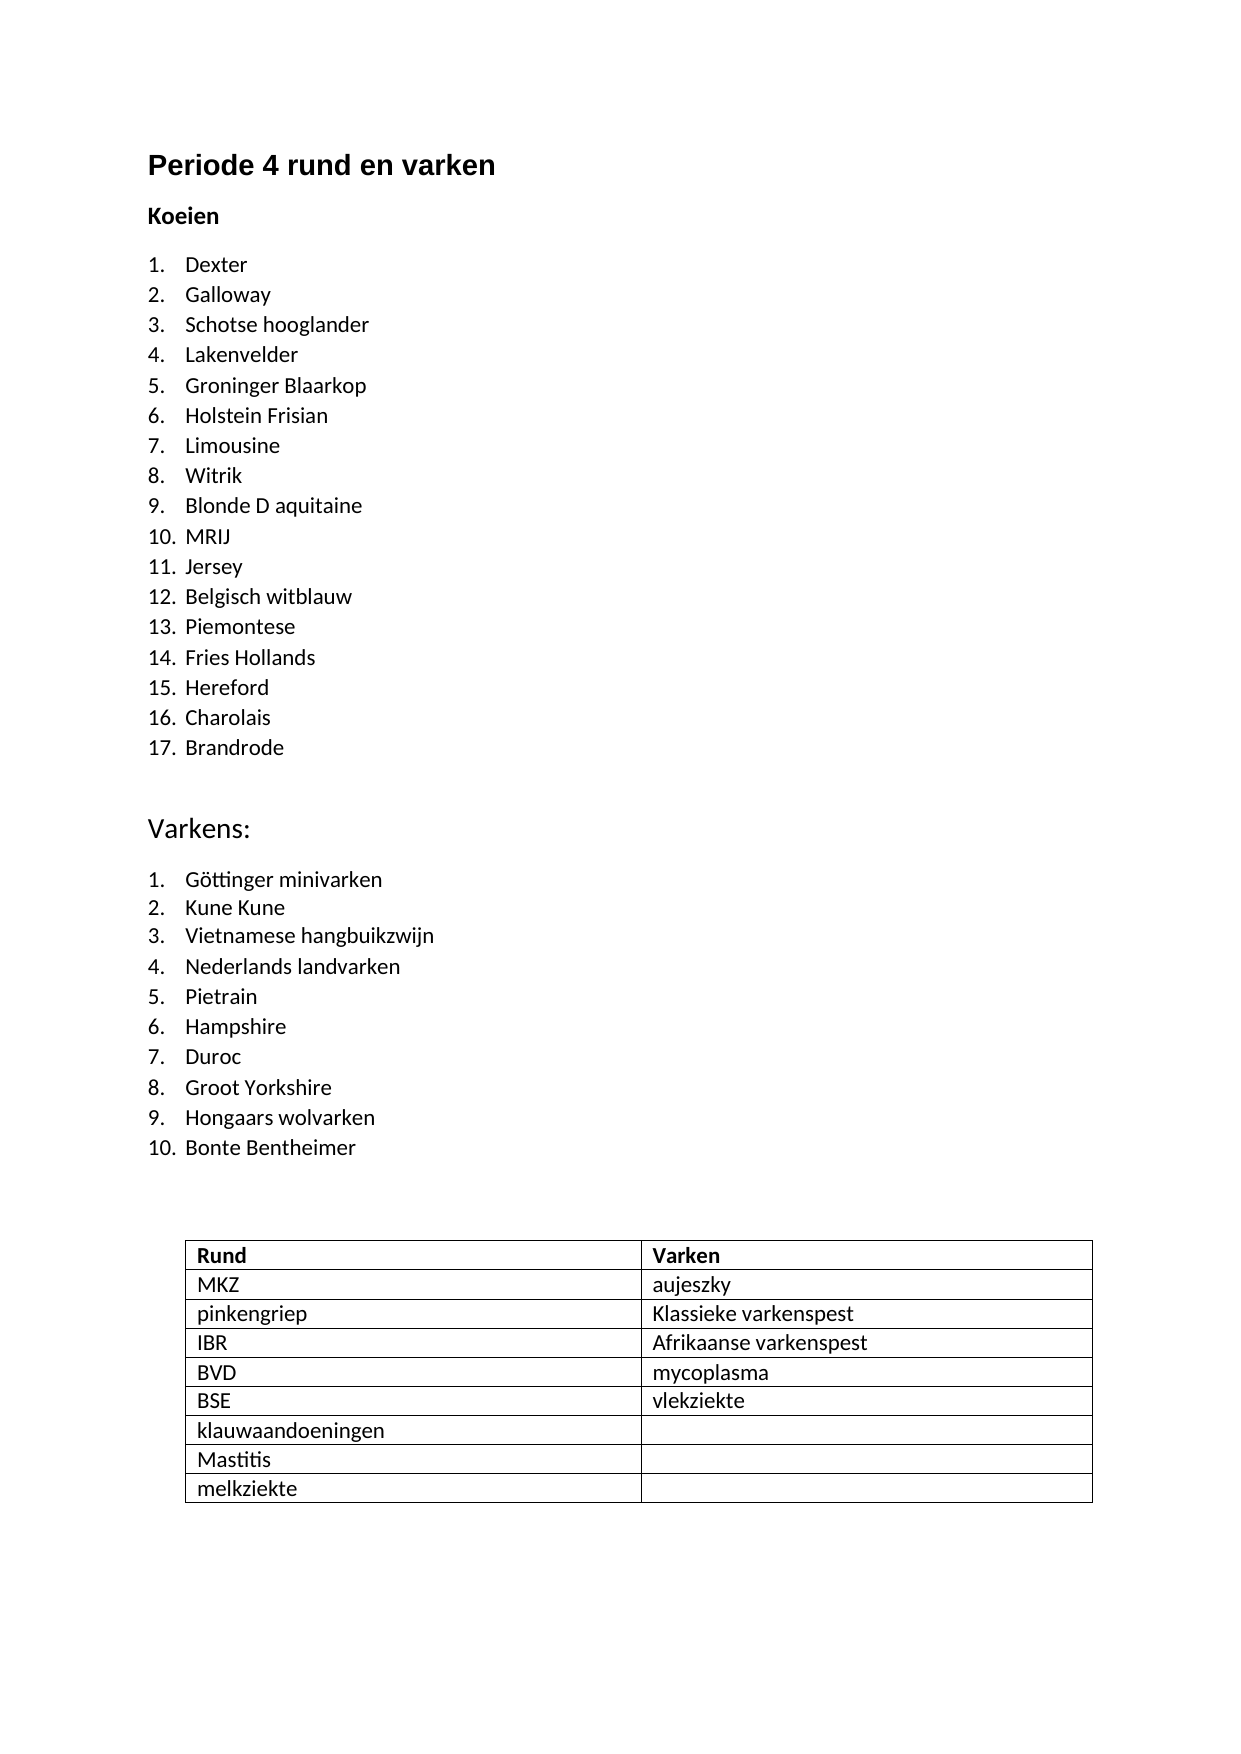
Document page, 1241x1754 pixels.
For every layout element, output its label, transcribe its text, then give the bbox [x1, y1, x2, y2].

text Periode 4 rund en varken [148, 148, 1093, 181]
list Groninger Blaarkop [148, 371, 1093, 399]
table_cell Klassieke varkenspest [642, 1300, 1092, 1327]
table_header Varken [642, 1241, 1092, 1269]
table_cell Afrikaanse varkenspest [642, 1329, 1092, 1357]
table_cell [642, 1416, 1092, 1444]
list Charolais [148, 703, 1093, 731]
list Kune Kune [148, 893, 1093, 922]
text Varkens: [148, 810, 1093, 846]
table_cell melkziekte [186, 1474, 641, 1502]
list Piemontese [148, 612, 1093, 641]
table_cell pinkengriep [186, 1300, 641, 1327]
table_cell BSE [186, 1387, 641, 1415]
table_cell [642, 1445, 1092, 1473]
list Hampshire [148, 1012, 1093, 1040]
list Vietnamese hangbuikzwijn [148, 922, 1093, 949]
list Göttinger minivarken [148, 866, 1093, 893]
list Groot Yorkshire [148, 1073, 1093, 1101]
list Nederlands landvarken [148, 952, 1093, 980]
list Hongaars wolvarken [148, 1103, 1093, 1131]
list Limousine [148, 431, 1093, 459]
list Galloway [148, 280, 1093, 308]
list Hereford [148, 673, 1093, 701]
table_header Rund [186, 1241, 641, 1269]
list Schotse hooglander [148, 310, 1093, 338]
table_cell Mastitis [186, 1445, 641, 1473]
table_cell vlekziekte [642, 1387, 1092, 1415]
list Belgisch witblauw [148, 582, 1093, 610]
list Pietrain [148, 982, 1093, 1010]
list Blonde D aquitaine [148, 492, 1093, 520]
list Bonte Bentheimer [148, 1133, 1093, 1161]
list Dexter [148, 250, 1093, 278]
list Holstein Frisian [148, 401, 1093, 429]
table_cell BVD [186, 1358, 641, 1386]
list Duroc [148, 1042, 1093, 1070]
table_cell aujeszky [642, 1270, 1092, 1298]
list Lakenvelder [148, 341, 1093, 369]
list Fries Hollands [148, 643, 1093, 671]
list Jersey [148, 552, 1093, 580]
table_cell IBR [186, 1329, 641, 1357]
list Brandrode [148, 733, 1093, 792]
table_cell mycoplasma [642, 1358, 1092, 1386]
list Witrik [148, 461, 1093, 489]
text Koeien [148, 200, 1093, 231]
table_cell [642, 1474, 1092, 1502]
table_cell MKZ [186, 1270, 641, 1298]
list MRIJ [148, 522, 1093, 550]
table_cell klauwaandoeningen [186, 1416, 641, 1444]
